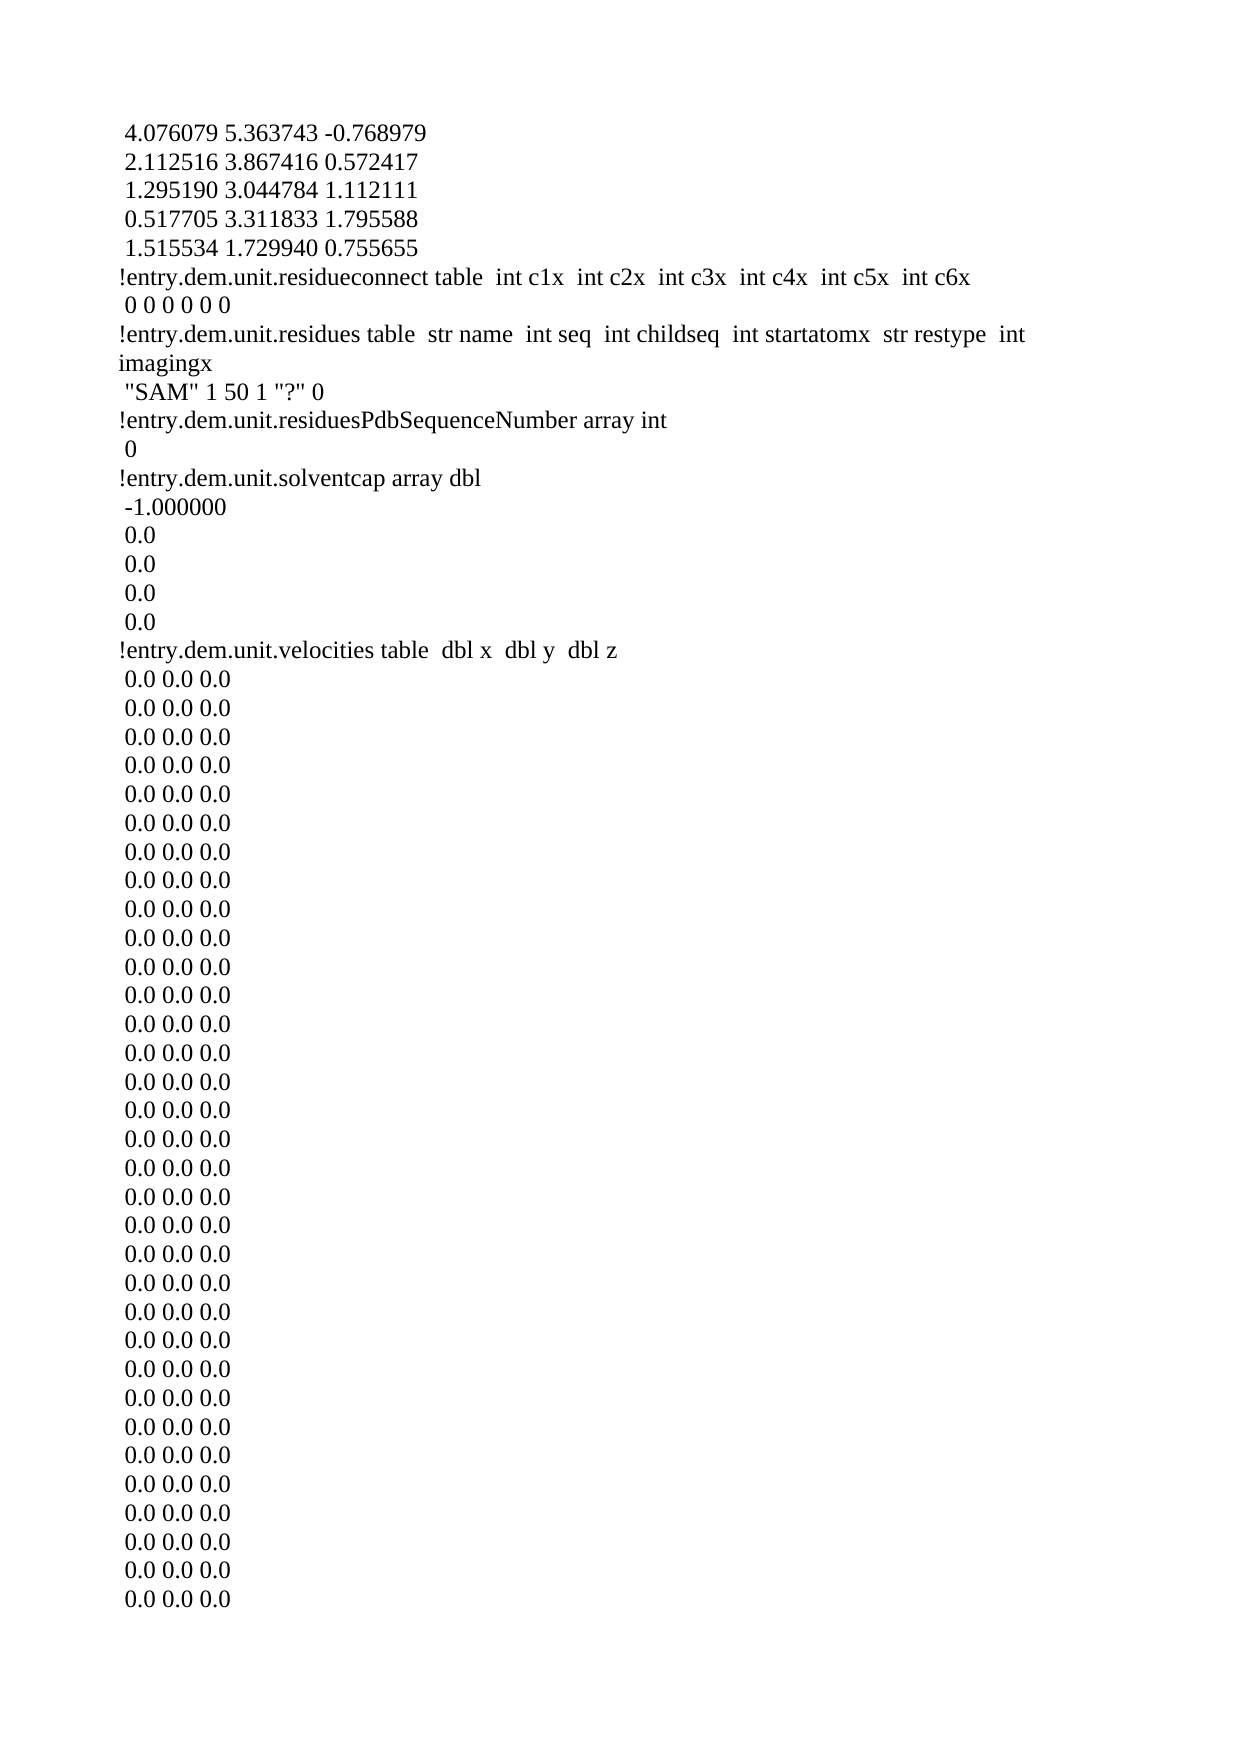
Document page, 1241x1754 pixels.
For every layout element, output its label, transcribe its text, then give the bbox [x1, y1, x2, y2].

text 0.517705 3.311833 1.795588 [118, 204, 1122, 233]
text 0.0 [118, 521, 1122, 549]
text 0.0 0.0 0.0 [118, 1009, 1122, 1038]
text 0.0 [118, 578, 1122, 607]
text 0.0 0.0 0.0 [118, 1211, 1122, 1239]
text 0 [118, 434, 1122, 463]
text 0.0 0.0 0.0 [118, 693, 1122, 722]
text 0.0 0.0 0.0 [118, 1297, 1122, 1326]
text 1.515534 1.729940 0.755655 [118, 233, 1122, 262]
text 0.0 0.0 0.0 [118, 722, 1122, 751]
text 2.112516 3.867416 0.572417 [118, 147, 1122, 176]
text 0.0 0.0 0.0 [118, 952, 1122, 981]
text 0.0 0.0 0.0 [118, 1124, 1122, 1153]
text 0.0 0.0 0.0 [118, 1038, 1122, 1067]
text 0.0 0.0 0.0 [118, 1354, 1122, 1383]
text 1.295190 3.044784 1.112111 [118, 176, 1122, 204]
text !entry.dem.unit.solventcap array dbl [118, 463, 1122, 492]
text 0.0 [118, 549, 1122, 578]
text 0.0 0.0 0.0 [118, 1441, 1122, 1469]
text 0.0 0.0 0.0 [118, 808, 1122, 837]
text 0.0 0.0 0.0 [118, 1326, 1122, 1354]
text 0.0 0.0 0.0 [118, 1239, 1122, 1268]
text 0 0 0 0 0 0 [118, 291, 1122, 319]
text 0.0 0.0 0.0 [118, 664, 1122, 693]
text !entry.dem.unit.residuesPdbSequenceNumber array int [118, 406, 1122, 434]
text 0.0 0.0 0.0 [118, 866, 1122, 894]
text 0.0 0.0 0.0 [118, 1067, 1122, 1096]
text 0.0 0.0 0.0 [118, 1153, 1122, 1182]
text 0.0 0.0 0.0 [118, 1527, 1122, 1556]
text 0.0 [118, 607, 1122, 636]
text 0.0 0.0 0.0 [118, 1096, 1122, 1124]
text 0.0 0.0 0.0 [118, 981, 1122, 1009]
text 0.0 0.0 0.0 [118, 1469, 1122, 1498]
text 0.0 0.0 0.0 [118, 894, 1122, 923]
text 0.0 0.0 0.0 [118, 837, 1122, 866]
text 0.0 0.0 0.0 [118, 1412, 1122, 1441]
text 0.0 0.0 0.0 [118, 923, 1122, 952]
text !entry.dem.unit.residues table str name int seq int childseq int startatomx str restype int imagingx [118, 319, 1122, 377]
text 0.0 0.0 0.0 [118, 1268, 1122, 1297]
text 0.0 0.0 0.0 [118, 1556, 1122, 1584]
text 0.0 0.0 0.0 [118, 1182, 1122, 1211]
text !entry.dem.unit.residueconnect table int c1x int c2x int c3x int c4x int c5x int c6x [118, 262, 1122, 291]
text "SAM" 1 50 1 "?" 0 [118, 377, 1122, 406]
text 0.0 0.0 0.0 [118, 751, 1122, 779]
text 0.0 0.0 0.0 [118, 1584, 1122, 1613]
text 0.0 0.0 0.0 [118, 1383, 1122, 1412]
text !entry.dem.unit.velocities table dbl x dbl y dbl z [118, 636, 1122, 664]
text -1.000000 [118, 492, 1122, 521]
text 0.0 0.0 0.0 [118, 779, 1122, 808]
text 4.076079 5.363743 -0.768979 [118, 118, 1122, 147]
text 0.0 0.0 0.0 [118, 1498, 1122, 1527]
